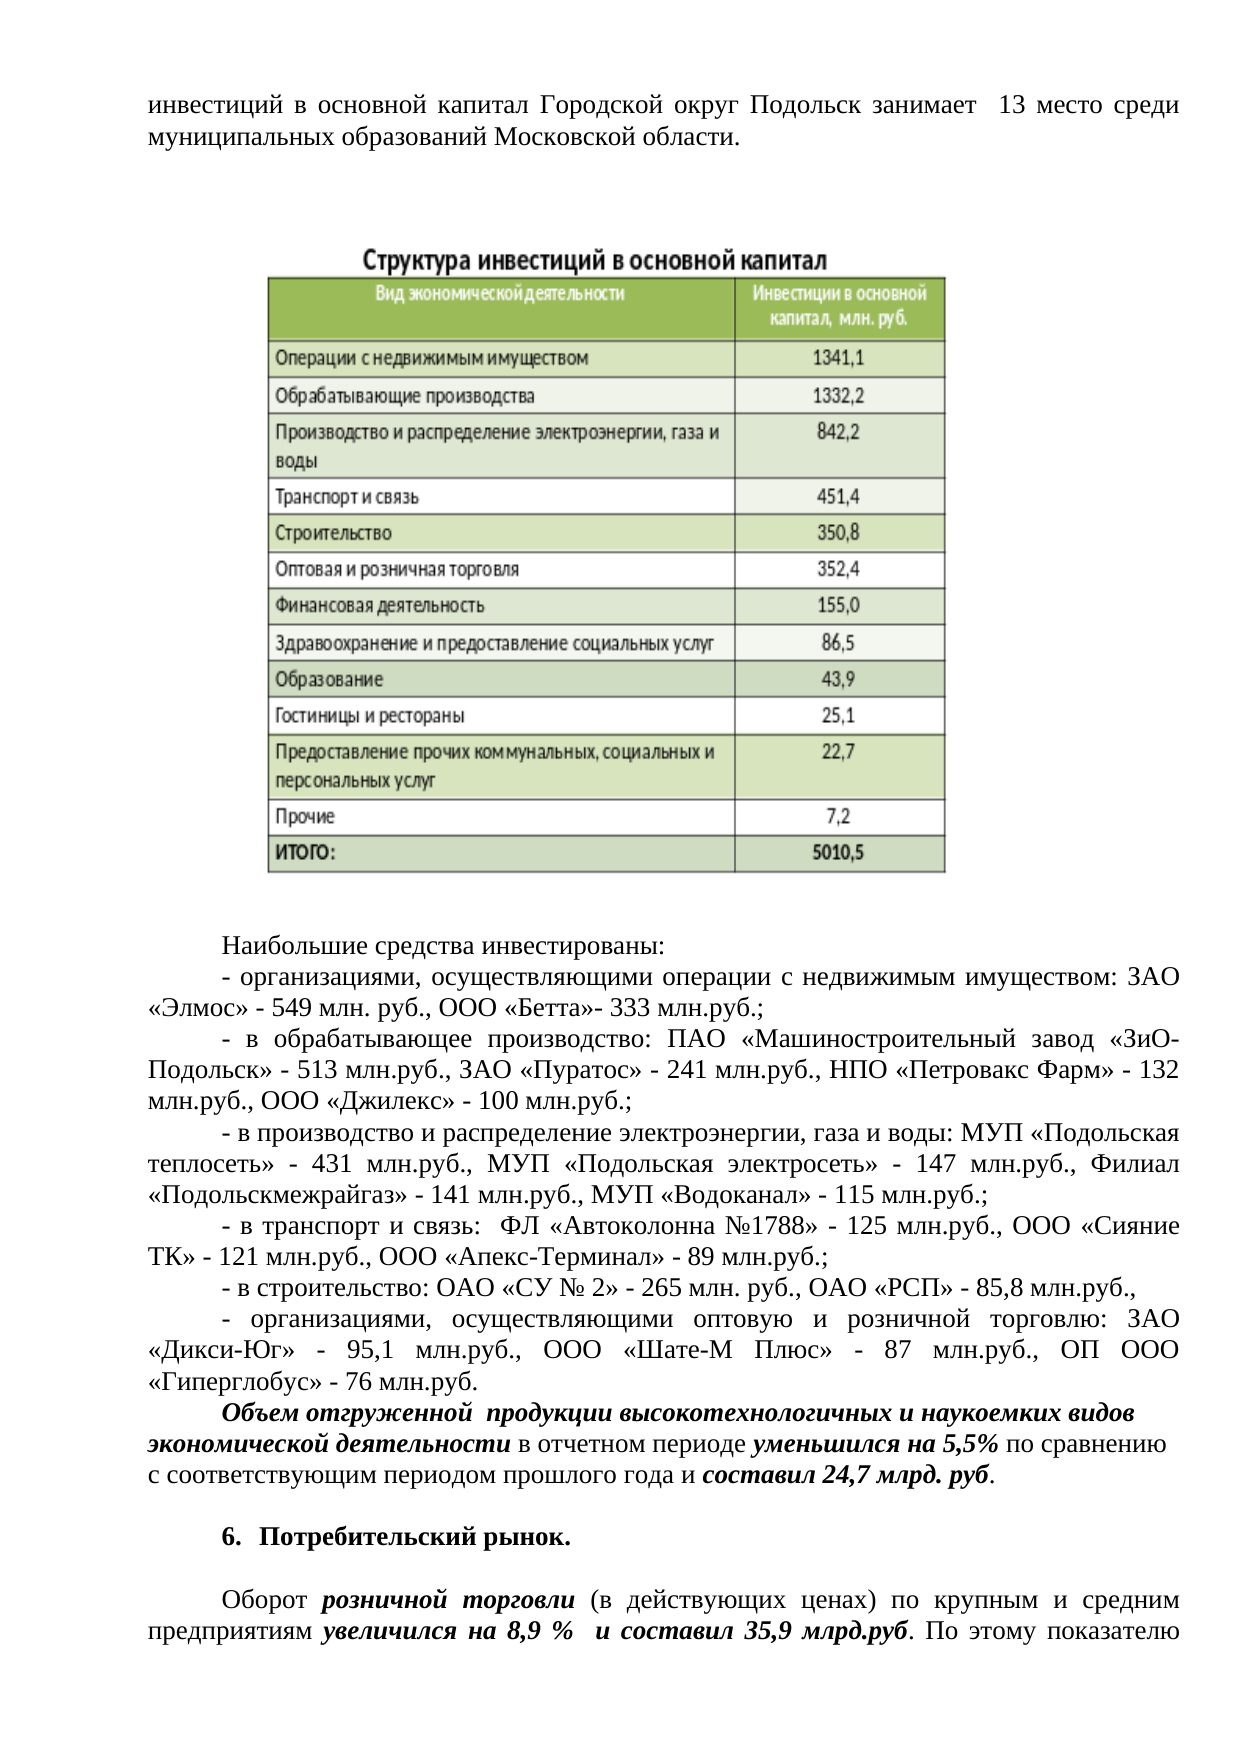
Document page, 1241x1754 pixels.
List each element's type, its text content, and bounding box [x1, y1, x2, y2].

text - организациями, осуществляющими оптовую и розничной торговлю: ЗАО «Дикси-Юг» - 95,1 млн.руб., ООО «Шате-М Плюс» - 87 млн.руб., ОП ООО «Гиперглобус» - 76 млн.руб. [148, 1302, 1181, 1396]
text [148, 89, 1181, 151]
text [148, 1583, 1181, 1645]
text - в производство и распределение электроэнергии, газа и воды: МУП «Подольская теплосеть» - 431 млн.руб., МУП «Подольская электросеть» - 147 млн.руб., Филиал «Подольскмежрайгаз» - 141 млн.руб., МУП «Водоканал» - 115 млн.руб.; [148, 1116, 1181, 1209]
text - в транспорт и связь: ФЛ «Автоколонна №1788» - 125 млн.руб., ООО «Сияние ТК» - 121 млн.руб., ООО «Апекс-Терминал» - 89 млн.руб.; [148, 1209, 1181, 1271]
text Наибольшие средства инвестированы: [148, 929, 1181, 960]
text - в обрабатывающее производство: ПАО «Машиностроительный завод «ЗиО-Подольск» - 513 млн.руб., ЗАО «Пуратос» - 241 млн.руб., НПО «Петровакс Фарм» - 132 млн.руб., ООО «Джилекс» - 100 млн.руб.; [148, 1022, 1181, 1116]
text - организациями, осуществляющими операции с недвижимым имуществом: ЗАО «Элмос» - 549 млн. руб., ООО «Бетта»- 333 млн.руб.; [148, 960, 1181, 1022]
list Потребительский рынок. [221, 1521, 1181, 1552]
text - в строительство: ОАО «СУ № 2» - 265 млн. руб., ОАО «РСП» - 85,8 млн.руб., [148, 1271, 1181, 1302]
text Объем отгруженной продукции высокотехнологичных и наукоемких видов экономической деятельности в отчетном периоде уменьшился на 5,5% по сравнению с соответствующим периодом прошлого года и составил 24,7 млрд. руб. [148, 1396, 1181, 1489]
